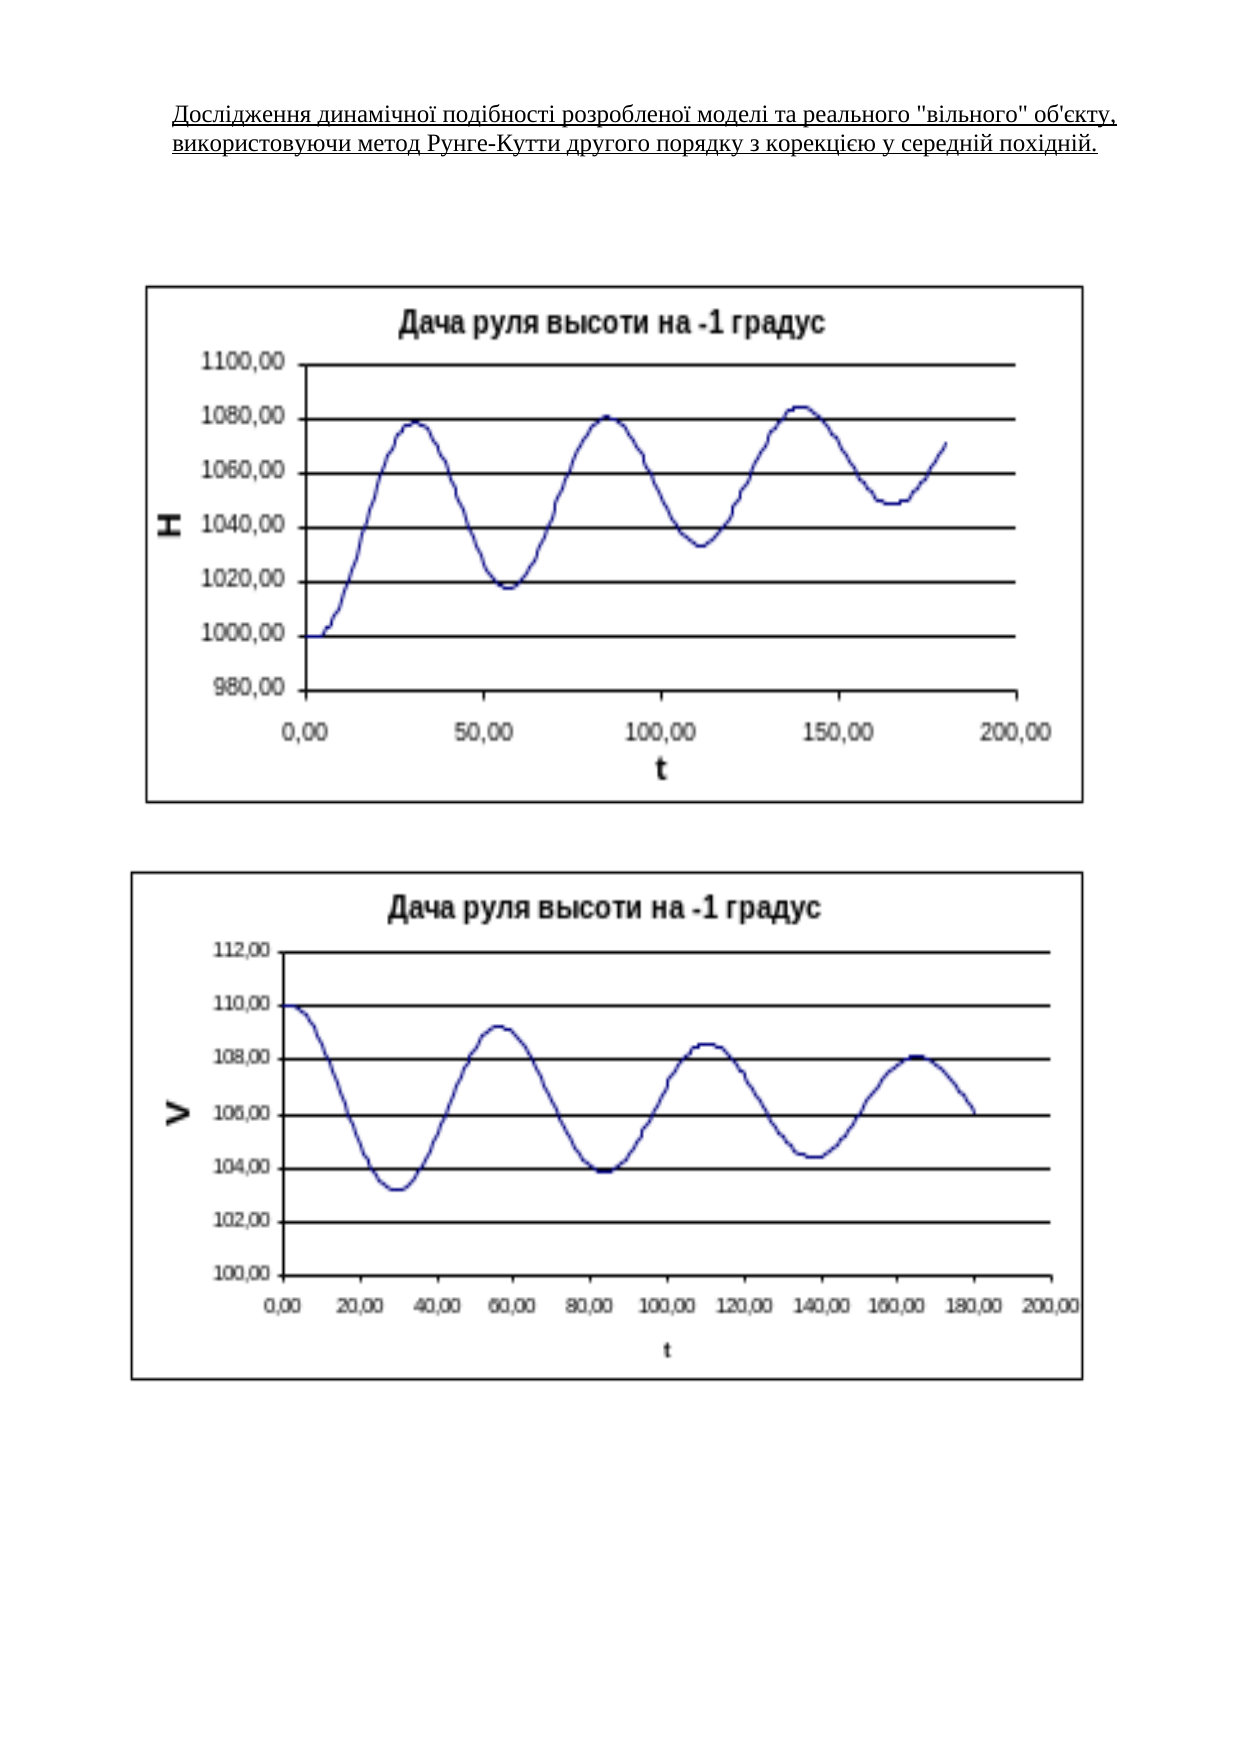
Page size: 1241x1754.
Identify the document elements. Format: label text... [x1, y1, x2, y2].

text Дослідження динамічної подібності розробленої моделі та реального "вільного" об'єкту, використовуючи метод Рунге-Кутти другого порядку з корекцією у середній похідній. [133, 99, 1137, 157]
